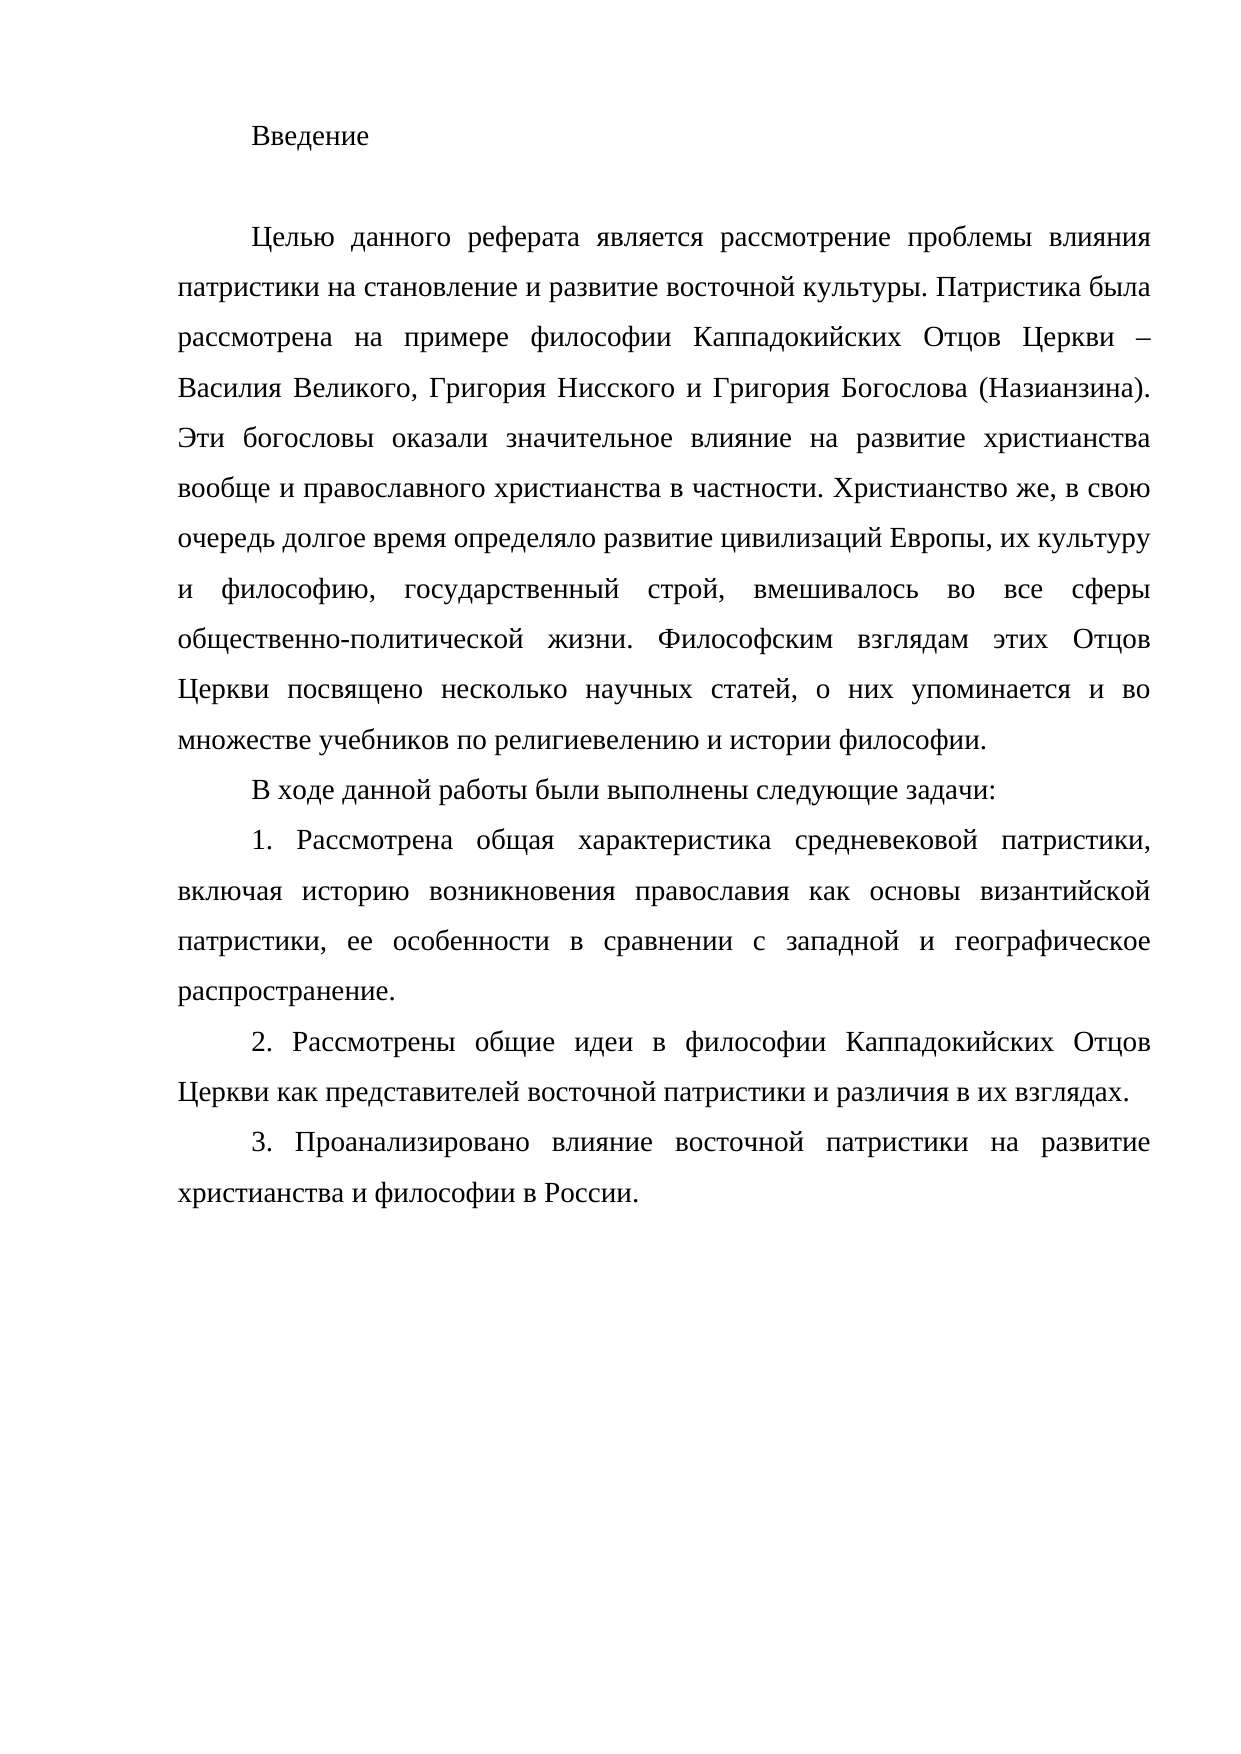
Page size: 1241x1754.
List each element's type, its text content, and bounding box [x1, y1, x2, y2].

text В ходе данной работы были выполнены следующие задачи: [177, 772, 1152, 806]
text Целью данного реферата является рассмотрение проблемы влияния патристики на становление и развитие восточной культуры. Патристика была рассмотрена на примере философии Каппадокийских Отцов Церкви – Василия Великого, Григория Нисского и Григория Богослова (Назианзина). Эти богословы оказали значительное влияние на развитие христианства вообще и православного христианства в частности. Христианство же, в свою очередь долгое время определяло развитие цивилизаций Европы, их культуру и философию, государственный строй, вмешивалось во все сферы общественно-политической жизни. Философским взглядам этих Отцов Церкви посвящено несколько научных статей, о них упоминается и во множестве учебников по религиевелению и истории философии. [177, 219, 1152, 755]
text 3. Проанализировано влияние восточной патристики на развитие христианства и философии в России. [177, 1124, 1152, 1208]
text 2. Рассмотрены общие идеи в философии Каппадокийских Отцов Церкви как представителей восточной патристики и различия в их взглядах. [177, 1024, 1152, 1108]
text Введение [177, 118, 1152, 152]
text 1. Рассмотрена общая характеристика средневековой патристики, включая историю возникновения православия как основы византийской патристики, ее особенности в сравнении с западной и географическое распространение. [177, 822, 1152, 1007]
